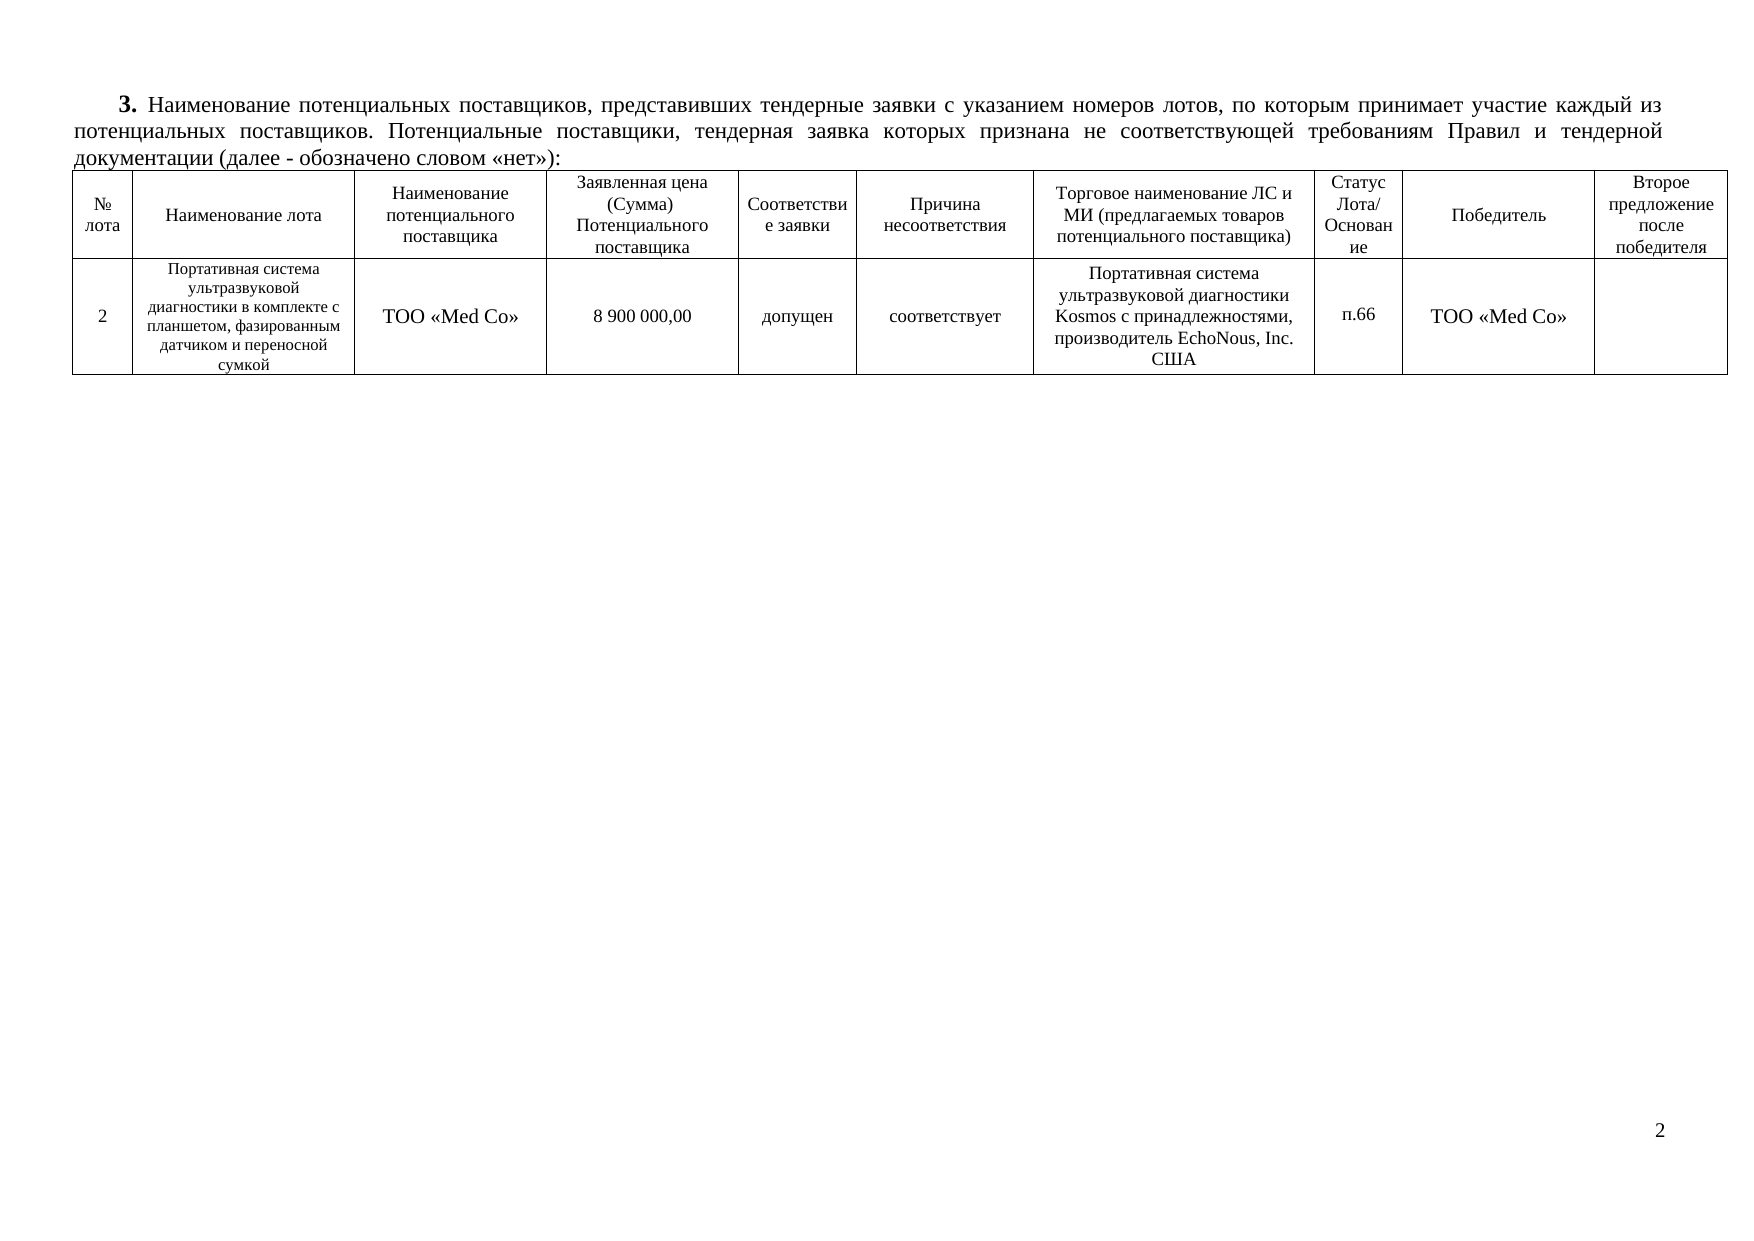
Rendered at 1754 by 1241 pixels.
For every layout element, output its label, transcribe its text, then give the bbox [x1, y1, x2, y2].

table_cell допущен [739, 259, 856, 373]
table_cell ТОО «Med Co» [1403, 259, 1594, 373]
table_header Причина несоответствия [857, 171, 1033, 257]
table_cell Портативная система ультразвуковой диагностики в комплекте с планшетом, фазированным датчиком и переносной сумкой [133, 259, 354, 373]
table_header Торговое наименование ЛС и МИ (предлагаемых товаров потенциального поставщика) [1034, 171, 1314, 257]
table_cell ТОО «Med Co» [355, 259, 546, 373]
table_header Наименование лота [133, 171, 354, 257]
table_header Заявленная цена (Сумма) Потенциального поставщика [547, 171, 738, 257]
table_header Наименование потенциального поставщика [355, 171, 546, 257]
table_cell 2 [73, 259, 132, 373]
table_cell [1595, 259, 1727, 373]
table_header Соответствие заявки [739, 171, 856, 257]
list Наименование потенциальных поставщиков, представивших тендерные заявки с указанием номеров лотов, по которым принимает участие каждый из потенциальных поставщиков. Потенциальные поставщики, тендерная заявка которых признана не соответствующей требованиям Правил и тендерной документации (далее - обозначено словом «нет»): [74, 89, 1665, 170]
table_header Статус Лота/ Основание [1315, 171, 1402, 257]
table_header № лота [73, 171, 132, 257]
table_header Второе предложение после победителя [1595, 171, 1727, 257]
table_cell соответствует [857, 259, 1033, 373]
table_cell 8 900 000,00 [547, 259, 738, 373]
table_cell п.66 [1315, 259, 1402, 373]
table_cell Портативная система ультразвуковой диагностики Kosmos с принадлежностями, производитель EchoNous, Inc. США [1034, 259, 1314, 373]
table_header Победитель [1403, 171, 1594, 257]
